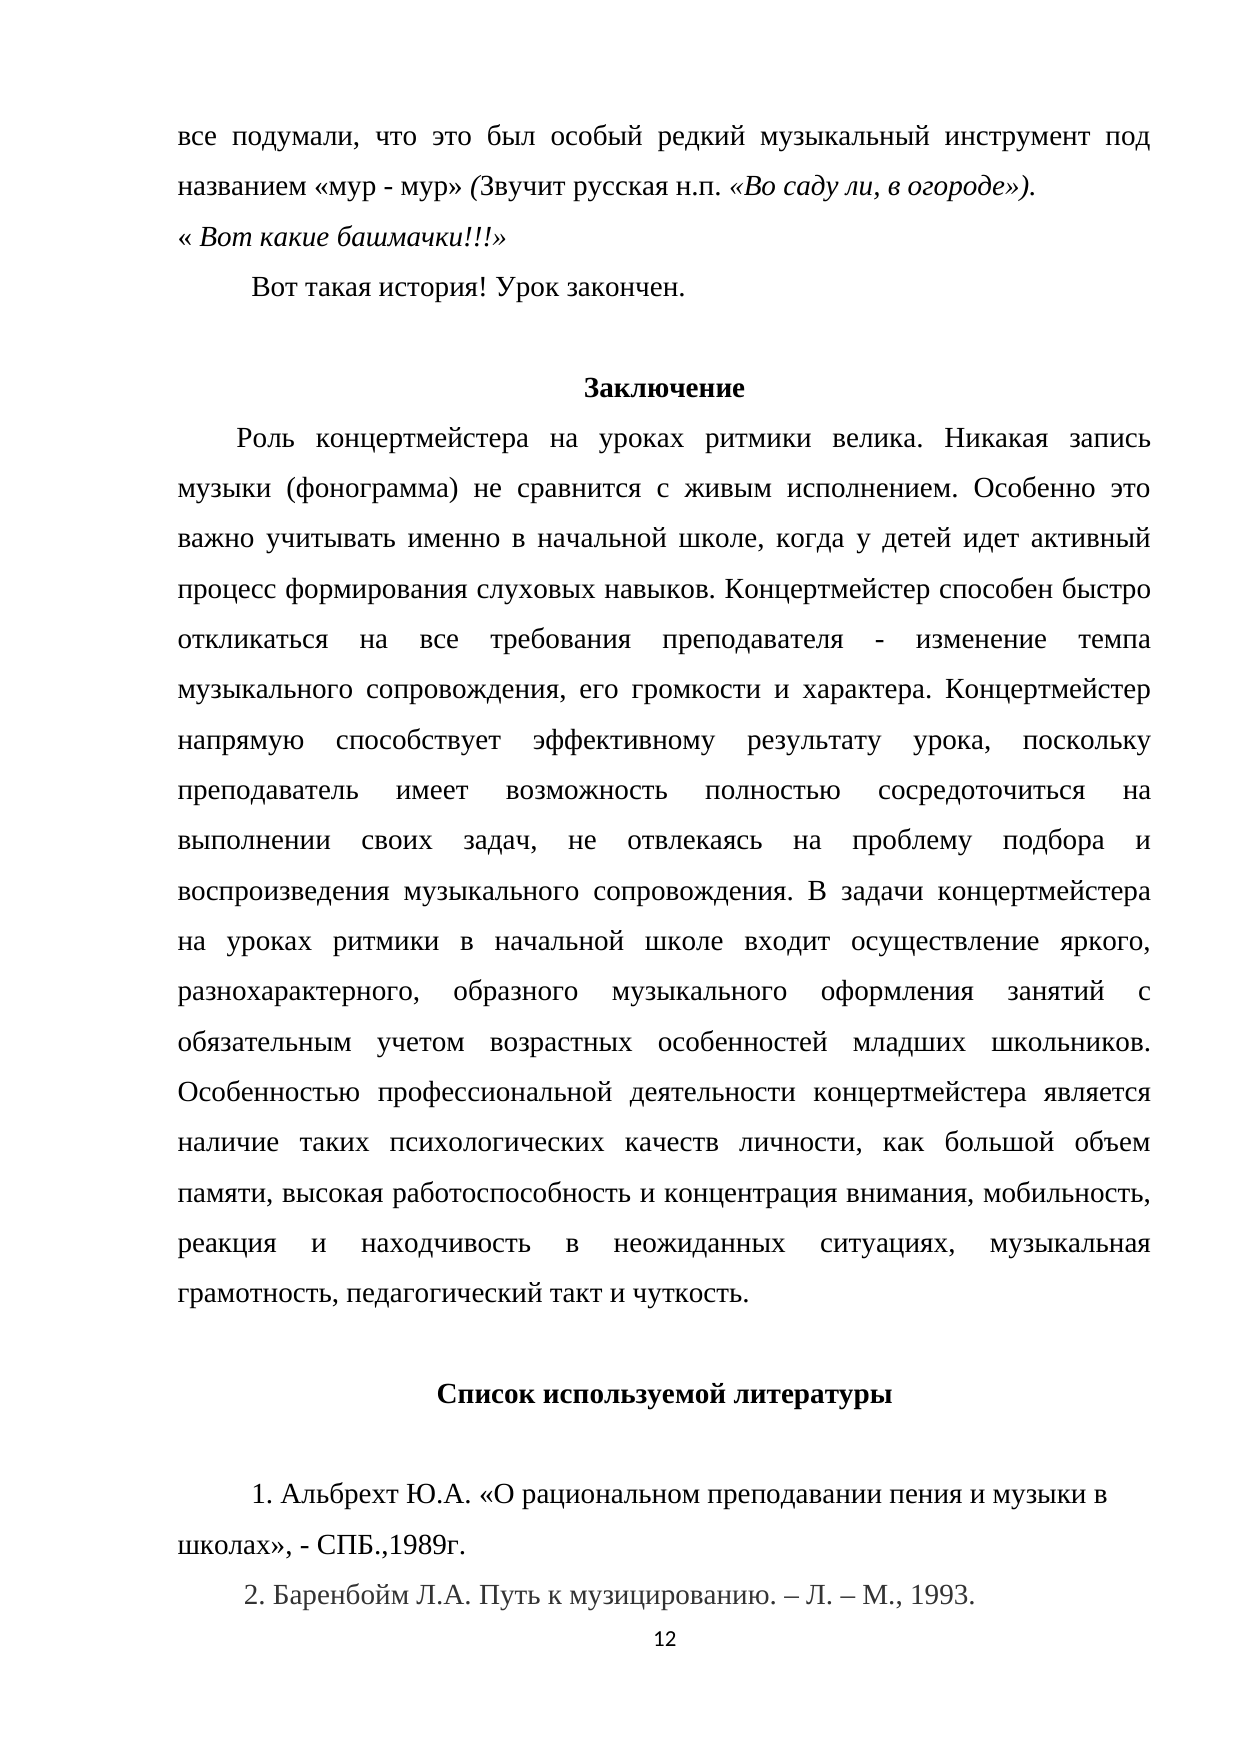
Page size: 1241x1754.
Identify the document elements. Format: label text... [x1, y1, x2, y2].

text Заключение [177, 370, 1152, 403]
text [177, 118, 1152, 202]
text Вот такая история! Урок закончен. [177, 269, 1152, 303]
text 1. Альбрехт Ю.А. «О рациональном преподавании пения и музыки в школах», - СПБ.,1989г. [177, 1477, 1152, 1560]
text Список используемой литературы [177, 1376, 1152, 1409]
text « Вот какие башмачки!!!» [177, 219, 1152, 252]
text 2. Баренбойм Л.А. Путь к музицированию. – Л. – М., 1993. [177, 1577, 1152, 1611]
text Роль концертмейстера на уроках ритмики велика. Никакая запись музыки (фонограмма) не сравнится с живым исполнением. Особенно это важно учитывать именно в начальной школе, когда у детей идет активный процесс формирования слуховых навыков. Концертмейстер способен быстро откликаться на все требования преподавателя - изменение темпа музыкального сопровождения, его громкости и характера. Концертмейстер напрямую способствует эффективному результату урока, поскольку преподаватель имеет возможность полностью сосредоточиться на выполнении своих задач, не отвлекаясь на проблему подбора и воспроизведения музыкального сопровождения. В задачи концертмейстера на уроках ритмики в начальной школе входит осуществление яркого, разнохарактерного, образного музыкального оформления занятий с обязательным учетом возрастных особенностей младших школьников. Особенностью профессиональной деятельности концертмейстера является наличие таких психологических качеств личности, как большой объем памяти, высокая работоспособность и концентрация внимания, мобильность, реакция и находчивость в неожиданных ситуациях, музыкальная грамотность, педагогический такт и чуткость. [177, 420, 1152, 1309]
